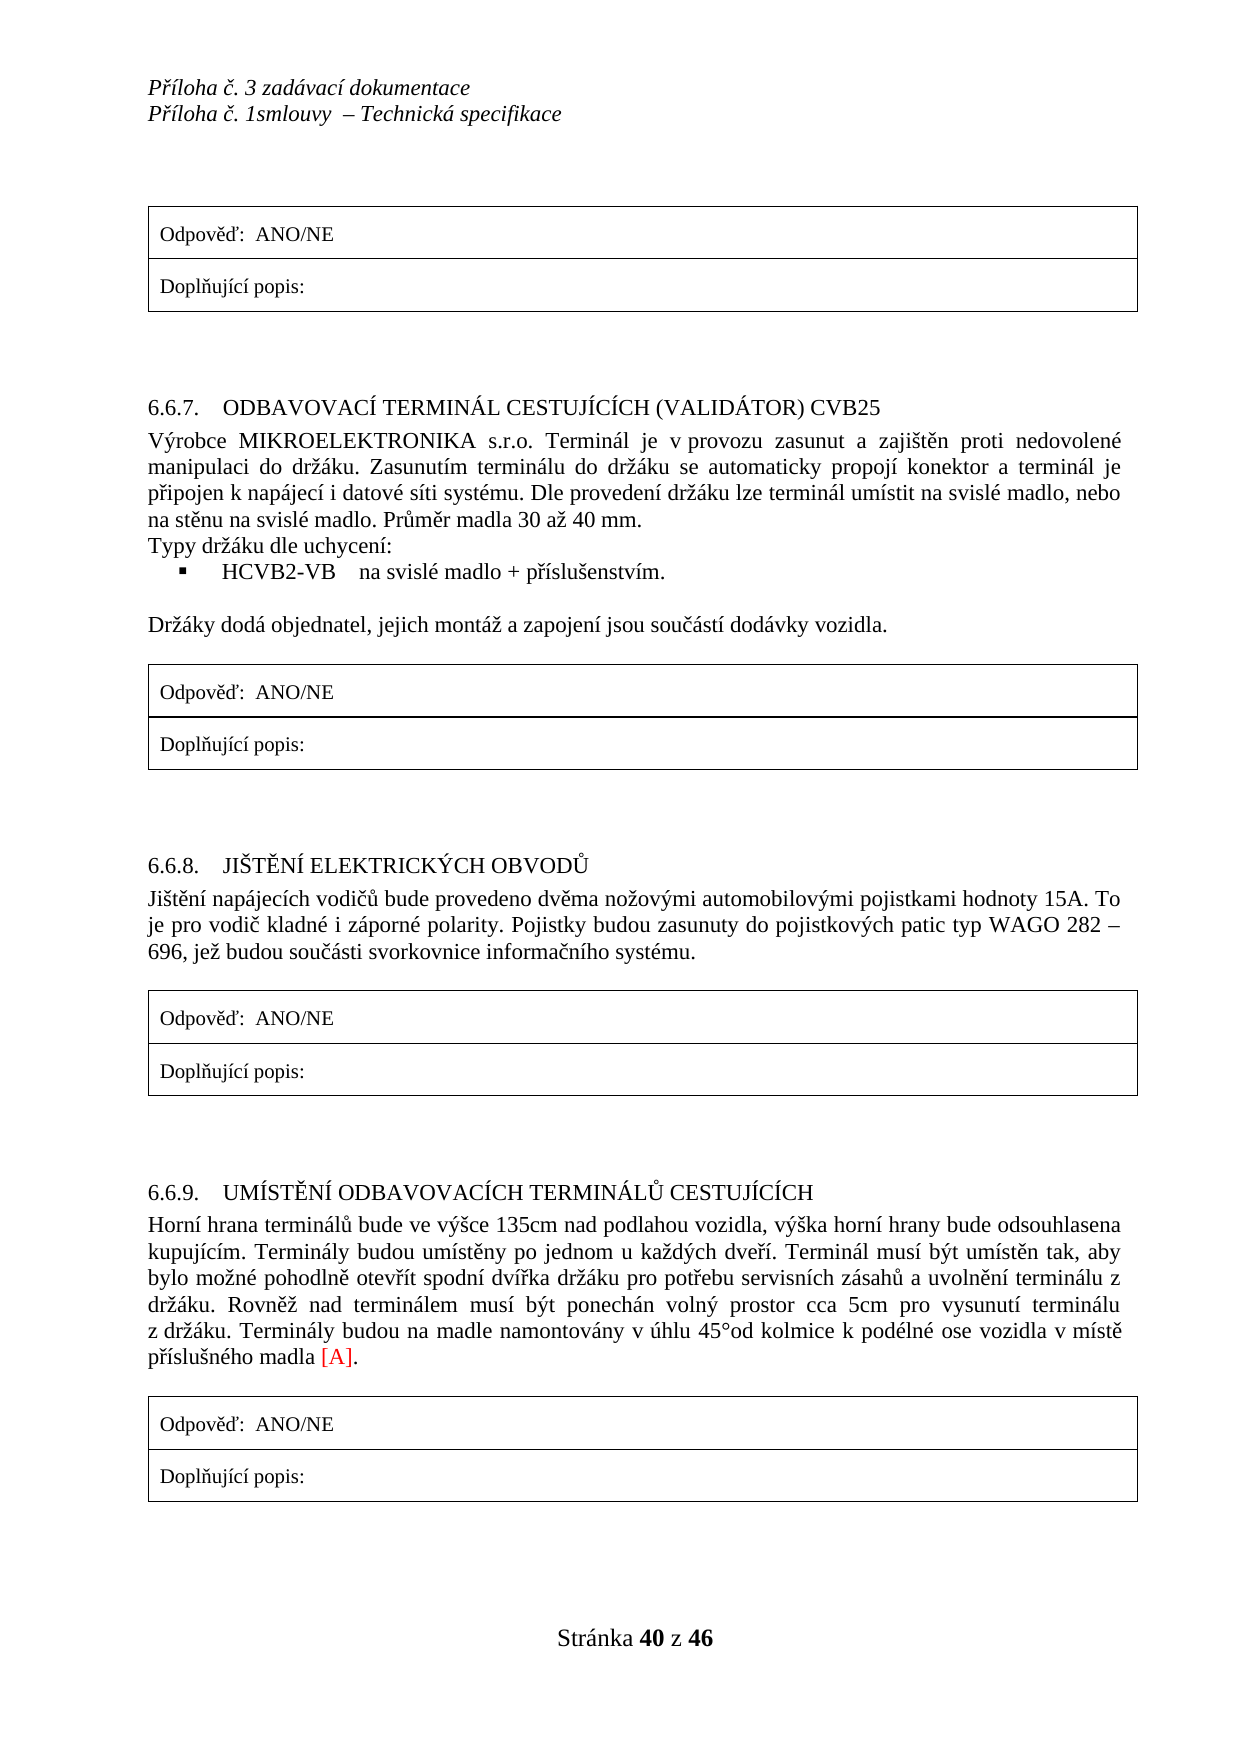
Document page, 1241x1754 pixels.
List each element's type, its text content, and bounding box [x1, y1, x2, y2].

text Horní hrana terminálů bude ve výšce 135cm nad podlahou vozidla, výška horní hrany bude odsouhlasena kupujícím. Terminály budou umístěny po jednom u každých dveří. Terminál musí být umístěn tak, aby bylo možné pohodlně otevřít spodní dvířka držáku pro potřebu servisních zásahů a uvolnění terminálu z držáku. Rovněž nad terminálem musí být ponechán volný prostor cca 5cm pro vysunutí terminálu z držáku. Terminály budou na madle namontovány v úhlu 45°od kolmice k podélné ose vozidla v místě příslušného madla [A]. [148, 1212, 1122, 1370]
table_cell Doplňující popis: [149, 1044, 1137, 1095]
text Jištění napájecích vodičů bude provedeno dvěma nožovými automobilovými pojistkami hodnoty 15A. To je pro vodič kladné i záporné polarity. Pojistky budou zasunuty do pojistkových patic typ WAGO 282 – 696, jež budou součásti svorkovnice informačního systému. [148, 885, 1122, 964]
table_cell Doplňující popis: [149, 259, 1137, 311]
table_header Odpověď: ANO/NE [149, 1397, 1137, 1448]
table_header Odpověď: ANO/NE [149, 207, 1137, 258]
text Výrobce MIKROELEKTRONIKA s.r.o. Terminál je v provozu zasunut a zajištěn proti nedovolené manipulaci do držáku. Zasunutím terminálu do držáku se automaticky propojí konektor a terminál je připojen k napájecí i datové síti systému. Dle provedení držáku lze terminál umístit na svislé madlo, nebo na stěnu na svislé madlo. Průměr madla 30 až 40 mm. [148, 427, 1122, 532]
subtitle Umístění odbavovacích terminálů cestujících [148, 1179, 1122, 1205]
subtitle Odbavovací terminál cestujících (validátor) CVB25 [148, 394, 1122, 420]
table_header Odpověď: ANO/NE [149, 665, 1137, 716]
text Držáky dodá objednatel, jejich montáž a zapojení jsou součástí dodávky vozidla. [148, 611, 1122, 637]
table_header Odpověď: ANO/NE [149, 991, 1137, 1043]
table_cell Doplňující popis: [149, 1450, 1137, 1501]
text Typy držáku dle uchycení: [148, 532, 1122, 558]
list HCVB2-VB na svislé madlo + příslušenstvím. [177, 558, 1122, 585]
table_cell Doplňující popis: [149, 718, 1137, 769]
subtitle Jištění elektrických obvodů [148, 852, 1122, 879]
